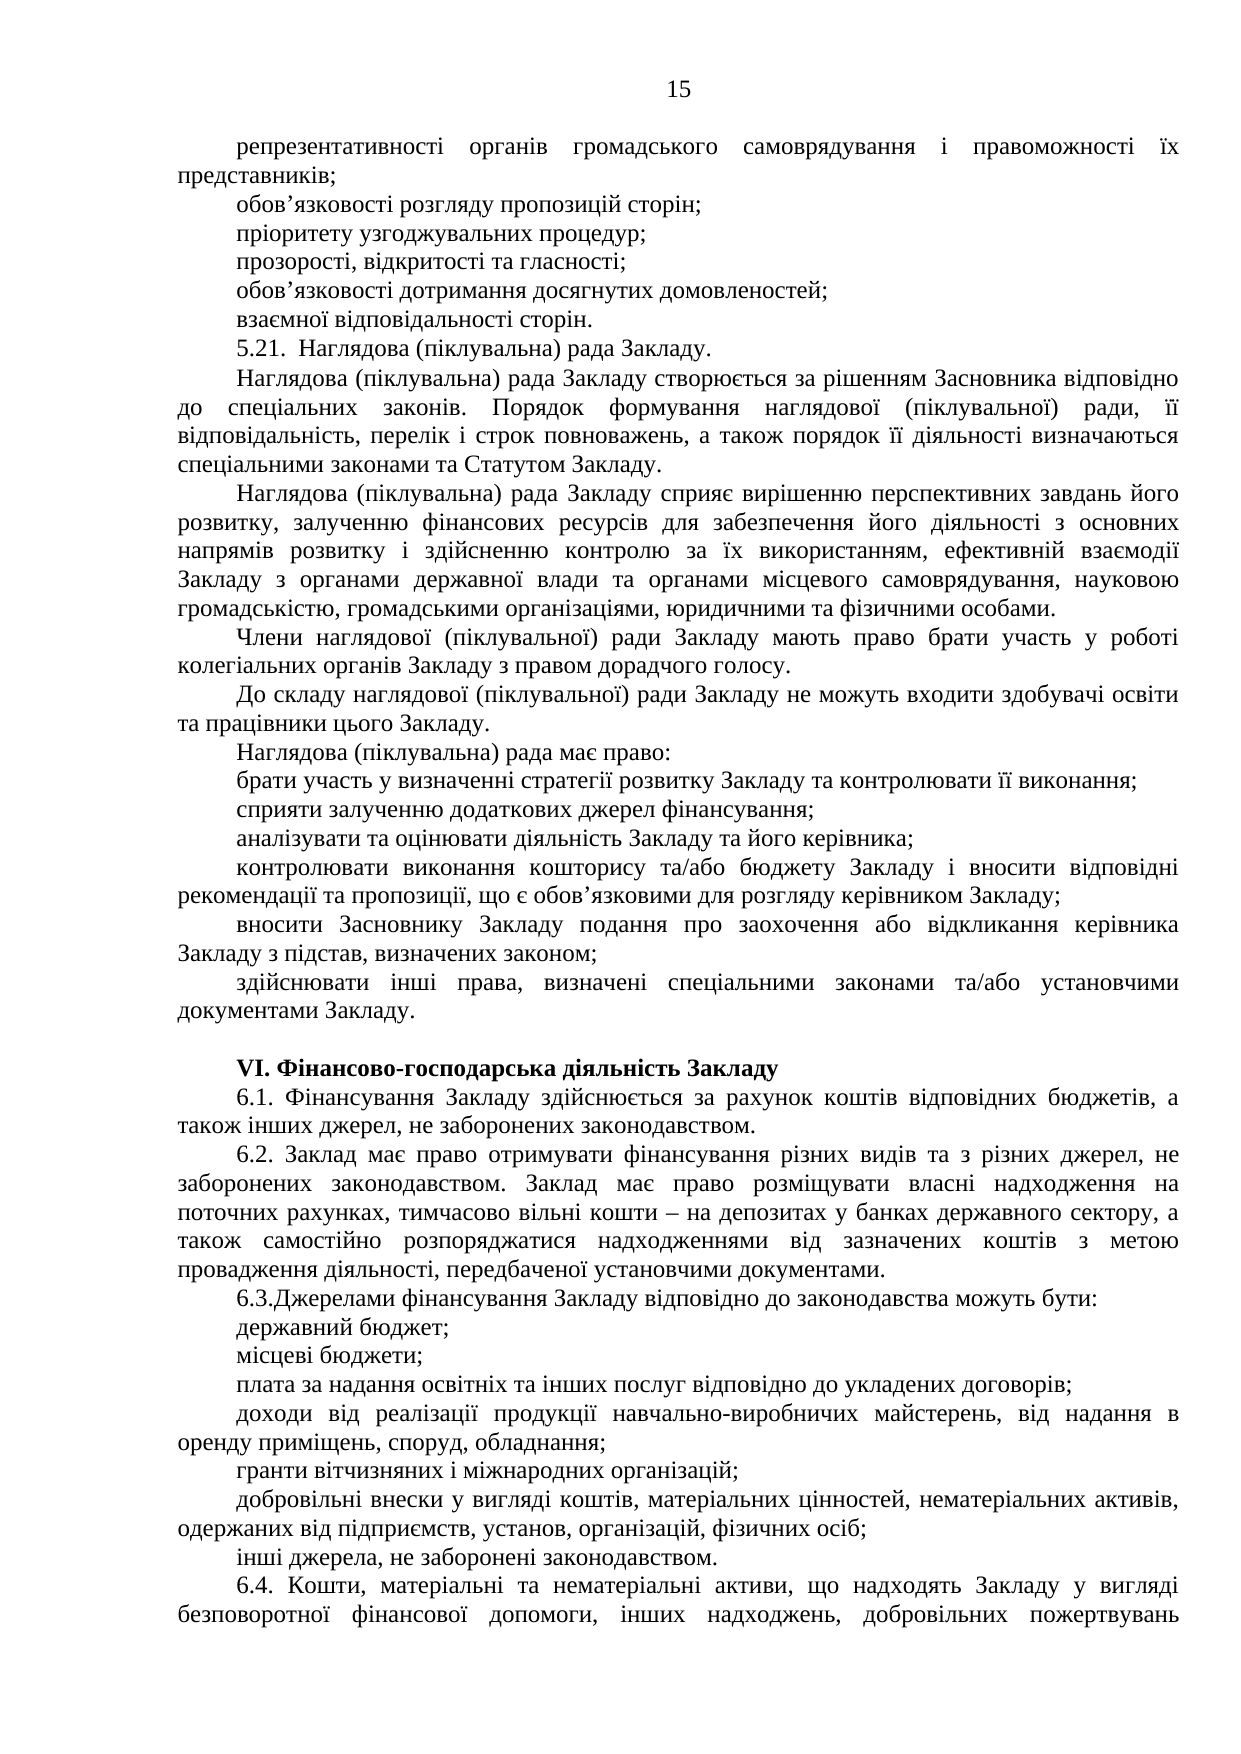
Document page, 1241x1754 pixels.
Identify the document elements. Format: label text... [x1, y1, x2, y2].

text обов’язковості розгляду пропозицій сторін; [177, 189, 1180, 218]
text плата за надання освітніх та інших послуг відповідно до укладених договорів; [177, 1369, 1180, 1398]
text VІ. Фінансово-господарська діяльність Закладу [177, 1053, 1180, 1082]
text добровільні внески у вигляді коштів, матеріальних цінностей, нематеріальних активів, одержаних від підприємств, установ, організацій, фізичних осіб; [177, 1484, 1180, 1542]
text прозорості, відкритості та гласності; [177, 246, 1180, 275]
text взаємної відповідальності сторін. [177, 304, 1180, 333]
text доходи від реалізації продукції навчально-виробничих майстерень, від надання в оренду приміщень, споруд, обладнання; [177, 1398, 1180, 1456]
text брати участь у визначенні стратегії розвитку Закладу та контролювати її виконання; [177, 766, 1180, 794]
text Члени наглядової (піклувальної) ради Закладу мають право брати участь у роботі колегіальних органів Закладу з правом дорадчого голосу. [177, 622, 1180, 679]
text гранти вітчизняних і міжнародних організацій; [177, 1456, 1180, 1484]
text До складу наглядової (піклувальної) ради Закладу не можуть входити здобувачі освіти та працівники цього Закладу. [177, 679, 1180, 737]
text репрезентативності органів громадського самоврядування і правоможності їх представників; [177, 131, 1180, 189]
text Наглядова (піклувальна) рада Закладу сприяє вирішенню перспективних завдань його розвитку, залученню фінансових ресурсів для забезпечення його діяльності з основних напрямів розвитку і здійсненню контролю за їх використанням, ефективній взаємодії Закладу з органами державної влади та органами місцевого самоврядування, науковою громадськістю, громадськими організаціями, юридичними та фізичними особами. [177, 478, 1180, 622]
text контролювати виконання кошторису та/або бюджету Закладу і вносити відповідні рекомендації та пропозиції, що є обов’язковими для розгляду керівником Закладу; [177, 852, 1180, 909]
text місцеві бюджети; [177, 1341, 1180, 1369]
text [177, 1571, 1180, 1628]
text 5.21. Наглядова (піклувальна) рада Закладу. [177, 333, 1180, 363]
text інші джерела, не заборонені законодавством. [177, 1542, 1180, 1571]
text здійснювати інші права, визначені спеціальними законами та/або установчими документами Закладу. [177, 967, 1180, 1024]
text 6.3.Джерелами фінансування Закладу відповідно до законодавства можуть бути: [177, 1283, 1180, 1312]
text вносити Засновнику Закладу подання про заохочення або відкликання керівника Закладу з підстав, визначених законом; [177, 909, 1180, 967]
text Наглядова (піклувальна) рада має право: [177, 737, 1180, 766]
text Наглядова (піклувальна) рада Закладу створюється за рішенням Засновника відповідно до спеціальних законів. Порядок формування наглядової (піклувальної) ради, її відповідальність, перелік і строк повноважень, а також порядок її діяльності визначаються спеціальними законами та Статутом Закладу. [177, 363, 1180, 478]
text обов’язковості дотримання досягнутих домовленостей; [177, 275, 1180, 304]
text пріоритету узгоджувальних процедур; [177, 218, 1180, 246]
text 6.1. Фінансування Закладу здійснюється за рахунок коштів відповідних бюджетів, а також інших джерел, не заборонених законодавством. [177, 1082, 1180, 1139]
text державний бюджет; [177, 1312, 1180, 1341]
text сприяти залученню додаткових джерел фінансування; [177, 794, 1180, 823]
text аналізувати та оцінювати діяльність Закладу та його керівника; [177, 823, 1180, 852]
text 6.2. Заклад має право отримувати фінансування різних видів та з різних джерел, не заборонених законодавством. Заклад має право розміщувати власні надходження на поточних рахунках, тимчасово вільні кошти – на депозитах у банках державного сектору, а також самостійно розпоряджатися надходженнями від зазначених коштів з метою провадження діяльності, передбаченої установчими документами. [177, 1139, 1180, 1283]
